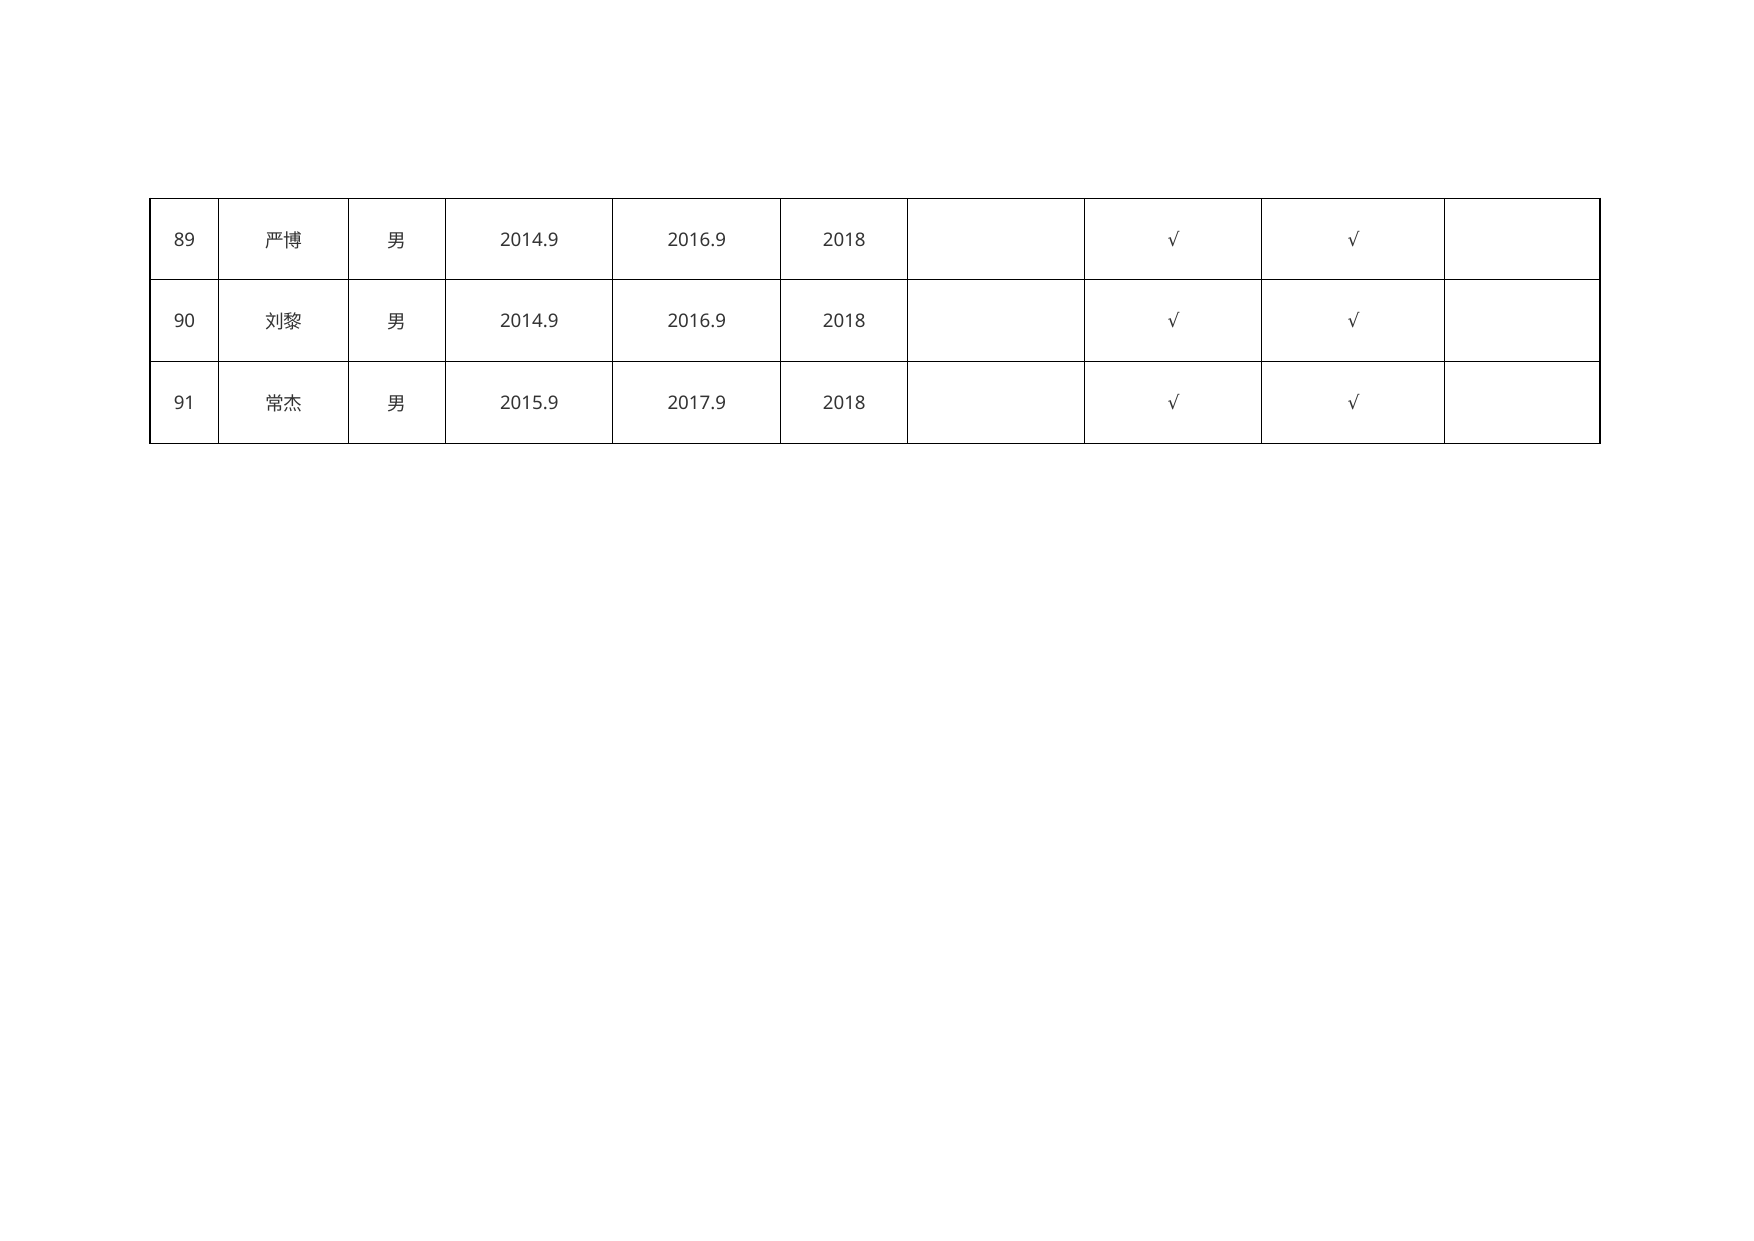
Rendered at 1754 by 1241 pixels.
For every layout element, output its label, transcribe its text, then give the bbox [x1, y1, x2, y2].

table_cell 2014.9 [446, 280, 612, 361]
table_cell 男 [349, 362, 445, 443]
table_cell [1445, 280, 1599, 361]
table_cell 90 [151, 280, 218, 361]
table_cell √ [1262, 362, 1444, 443]
table_cell [1445, 199, 1599, 279]
table_cell [908, 362, 1084, 443]
table_cell 男 [349, 199, 445, 279]
table_cell [908, 199, 1084, 279]
table_cell 常杰 [219, 362, 348, 443]
table_cell 刘黎 [219, 280, 348, 361]
table_cell 严博 [219, 199, 348, 279]
table_cell √ [1262, 280, 1444, 361]
table_cell [1445, 362, 1599, 443]
table_cell 2016.9 [613, 280, 780, 361]
table_cell 2018 [781, 199, 907, 279]
table_cell √ [1262, 199, 1444, 279]
table_cell 89 [151, 199, 218, 279]
table_cell 2018 [781, 362, 907, 443]
table_cell 2018 [781, 280, 907, 361]
table_cell 91 [151, 362, 218, 443]
table_cell [908, 280, 1084, 361]
table_cell √ [1085, 280, 1261, 361]
table_cell 男 [349, 280, 445, 361]
table_cell 2016.9 [613, 199, 780, 279]
table_cell 2015.9 [446, 362, 612, 443]
table_cell √ [1085, 362, 1261, 443]
table_cell √ [1085, 199, 1261, 279]
table_cell 2014.9 [446, 199, 612, 279]
table_cell 2017.9 [613, 362, 780, 443]
